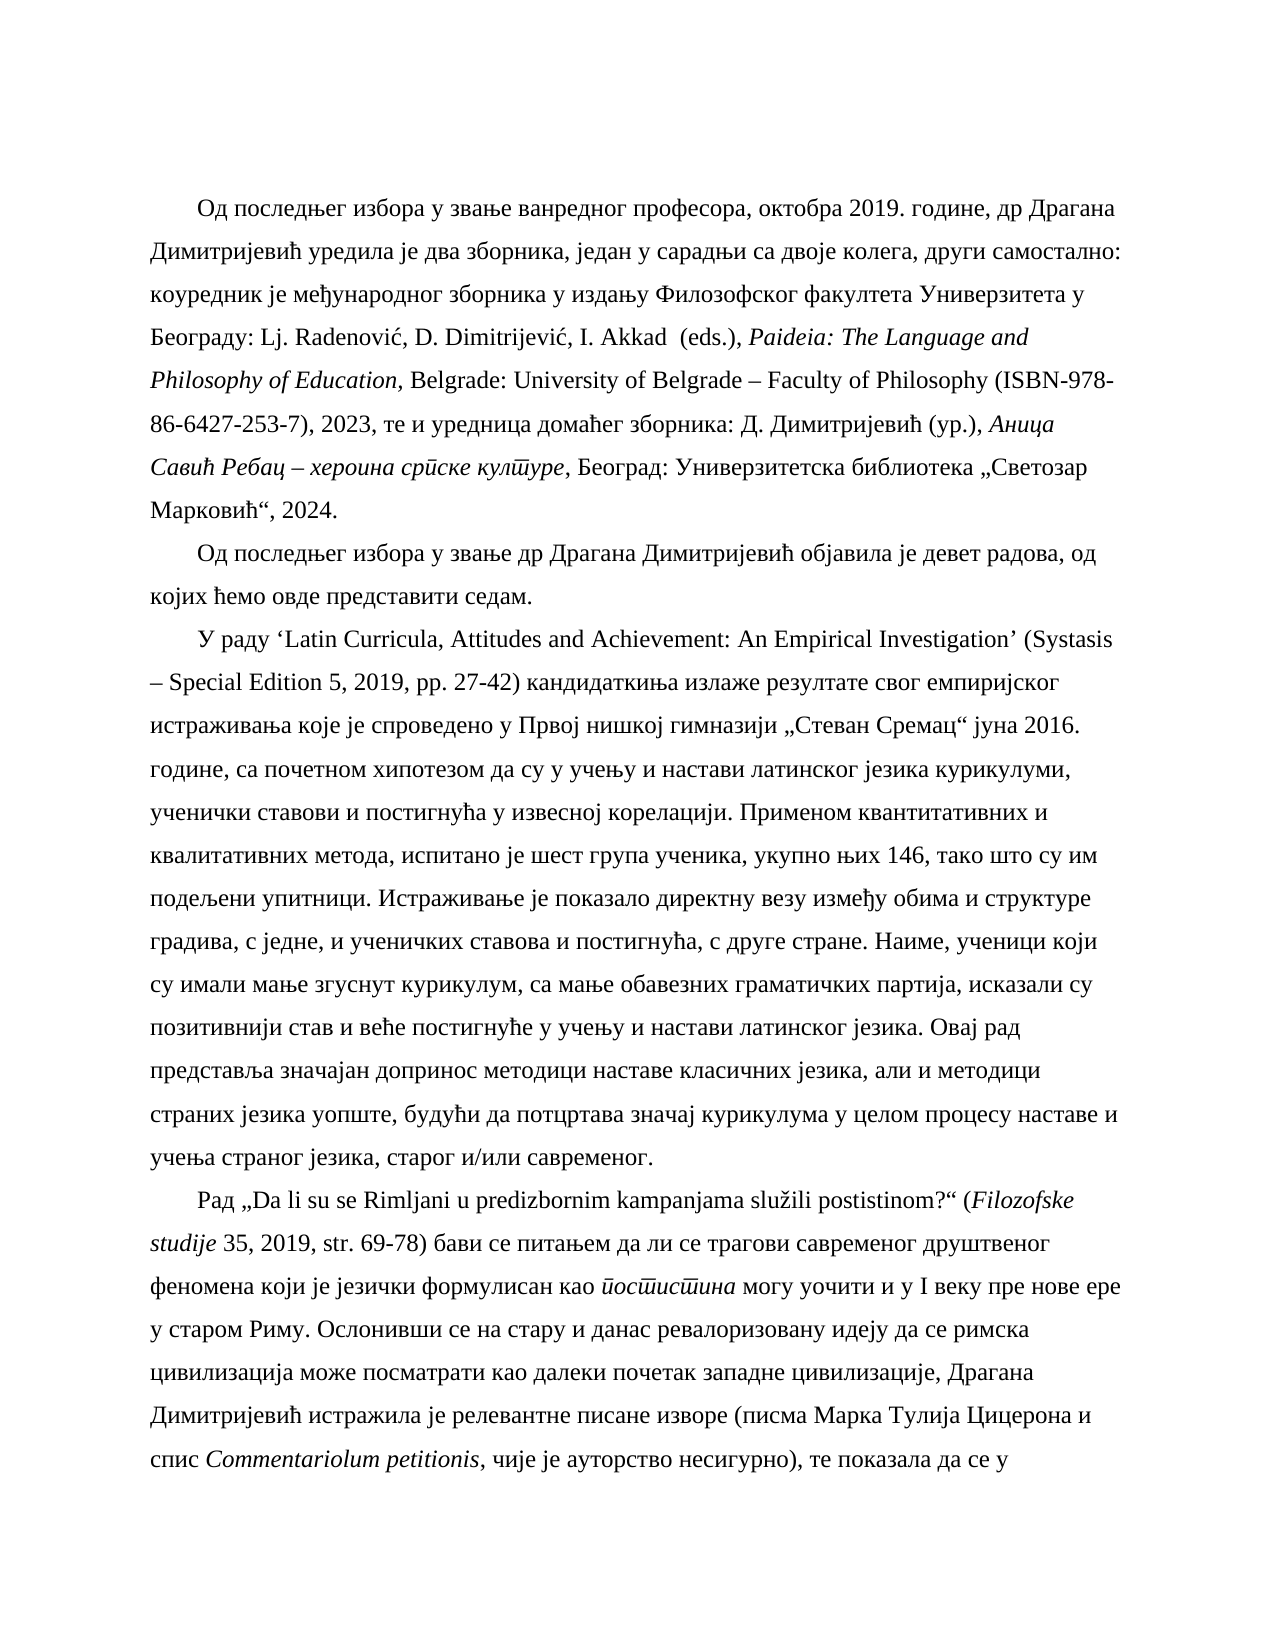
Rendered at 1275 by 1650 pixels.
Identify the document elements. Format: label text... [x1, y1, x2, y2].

text Од последњег избора у звање ванредног професора, октобра 2019. године, др Драгана Димитријевић уредила је два зборника, један у сарадњи са двоје колега, други самостално: коуредник је међународног зборника у издању Филозофског факултета Универзитета у Београду: Lj. Radenović, D. Dimitrijević, I. Akkad (eds.), Paideia: The Language and Philosophy of Education, Belgrade: University of Belgrade – Faculty of Philosophy (ISBN-978-86-6427-253-7), 2023, те и уредница домаћег зборника: Д. Димитријевић (ур.), Аница Савић Ребац – хероина српске културе, Београд: Универзитетска библиотека „Светозар Марковић“, 2024. [150, 193, 1125, 524]
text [150, 1185, 1125, 1472]
text У раду ‘Latin Curricula, Attitudes and Achievement: An Empirical Investigation’ (Systasis – Special Edition 5, 2019, pp. 27-42) кандидаткиња излаже резултате свог емпиријског истраживања које је спроведено у Првој нишкој гимназији „Стеван Сремац“ јуна 2016. године, са почетном хипотезом да су у учењу и настави латинског језика курикулуми, ученички ставови и постигнућа у извесној корелацији. Применом квантитативних и квалитативних метода, испитано је шест група ученика, укупно њих 146, тако што су им подељени упитници. Истраживање је показало директну везу између обима и структуре градива, с једне, и ученичких ставова и постигнућа, с друге стране. Наиме, ученици који су имали мање згуснут курикулум, са мање обавезних граматичких партија, исказали су позитивнији став и веће постигнуће у учењу и настави латинског језика. Овај рад представља значајан допринос методици наставе класичних језика, али и методици страних језика уопште, будући да потцртава значај курикулума у целом процесу наставе и учења страног језика, старог и/или савременог. [150, 624, 1125, 1171]
text Од последњег избора у звање др Драгана Димитријевић објавила је девет радова, од којих ћемо овде представити седам. [150, 538, 1125, 610]
